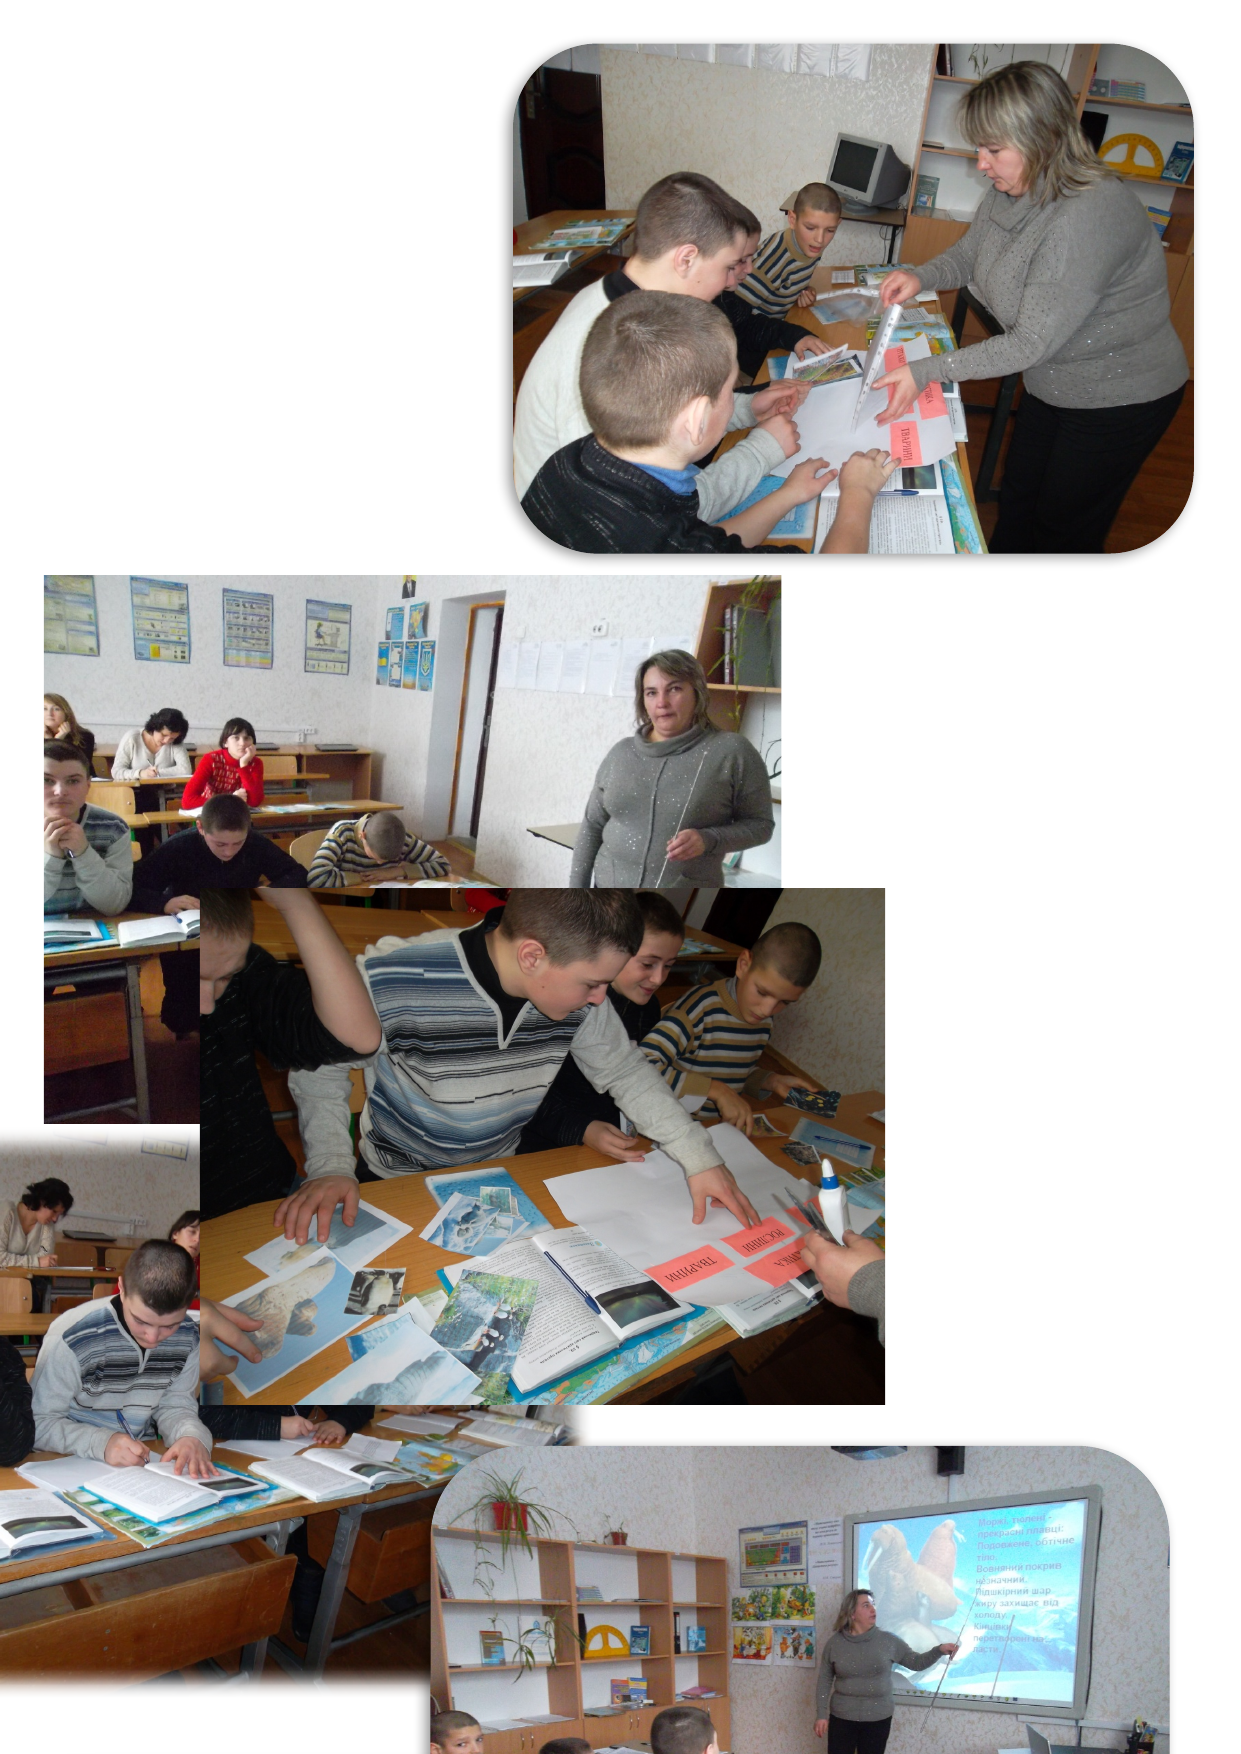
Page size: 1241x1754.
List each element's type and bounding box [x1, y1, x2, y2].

picture [0, 575, 1170, 1754]
picture [513, 43, 1194, 554]
